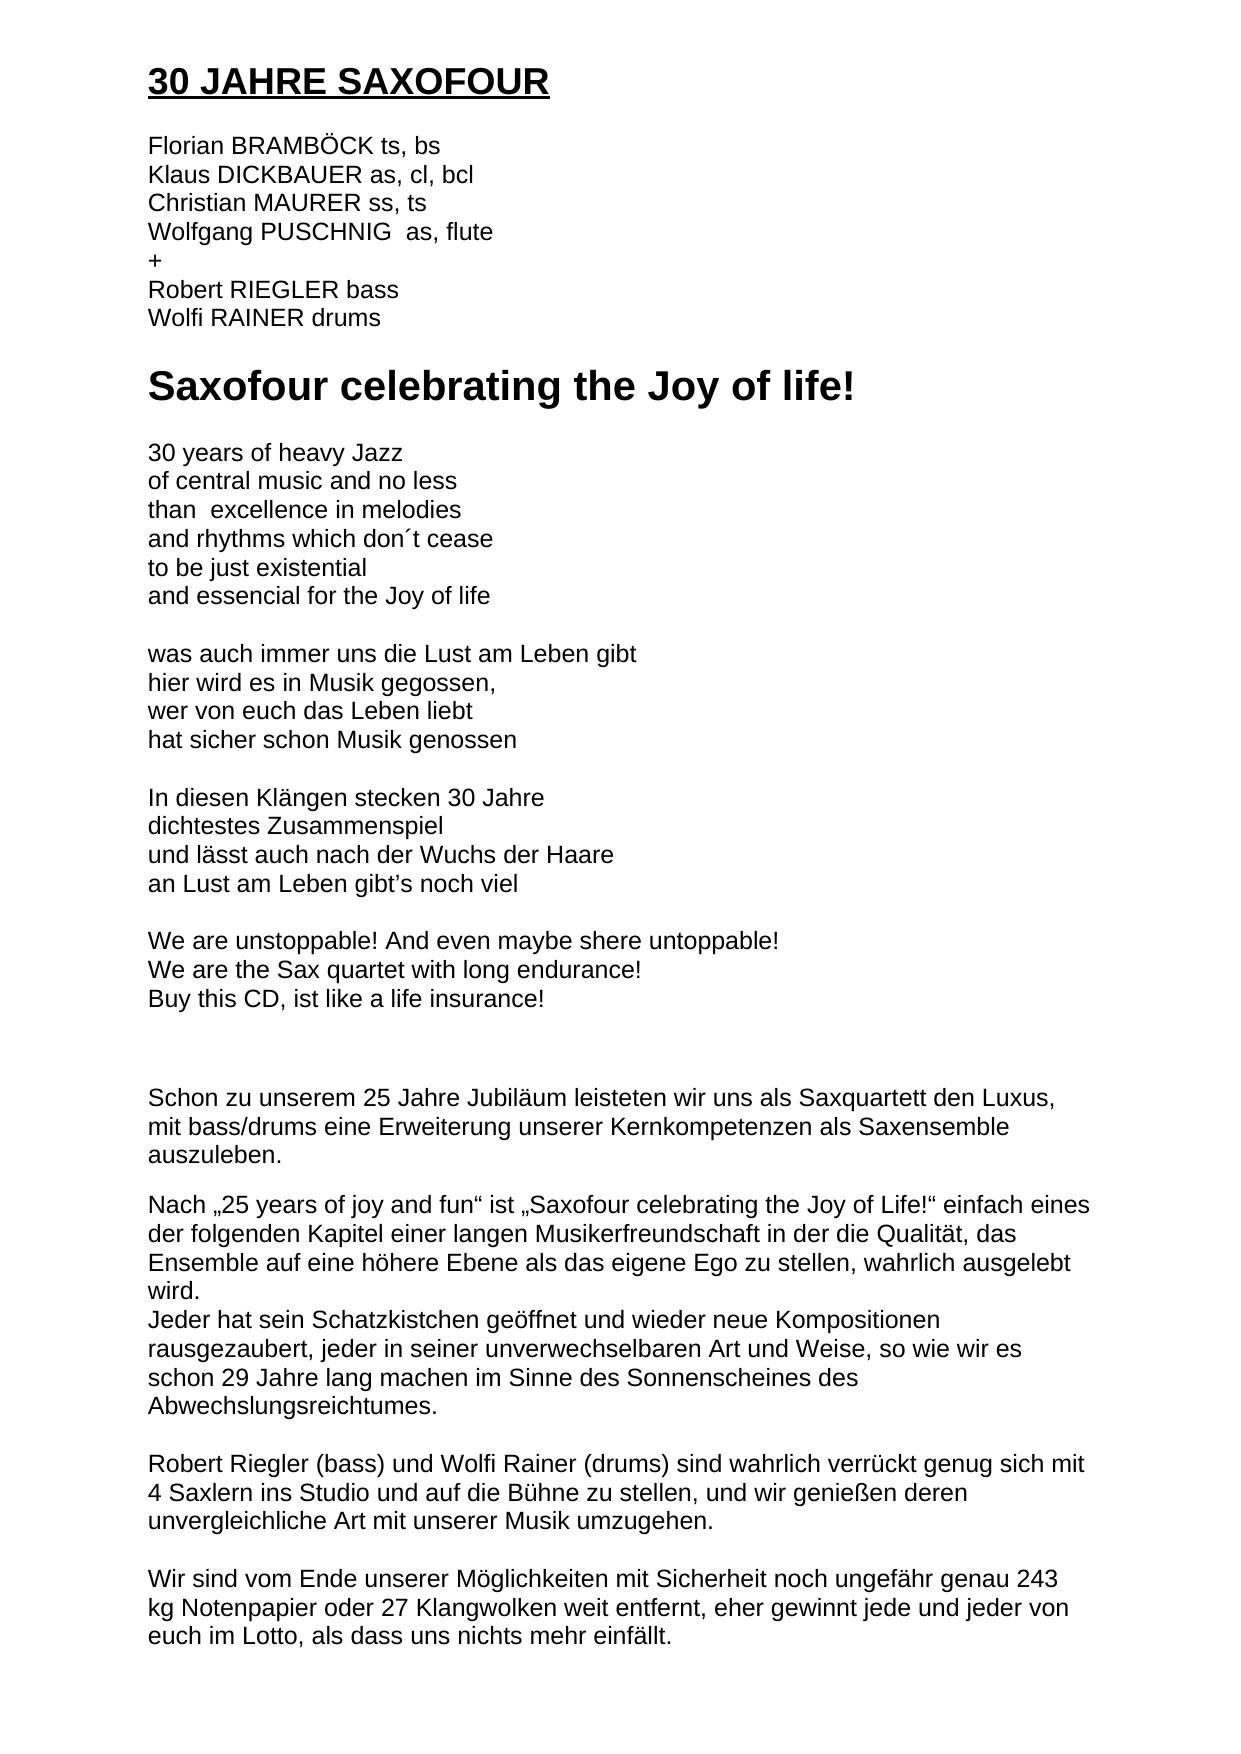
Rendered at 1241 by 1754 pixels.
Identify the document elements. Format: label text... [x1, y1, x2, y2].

text 30 JAHRE SAXOFOUR [148, 59, 1093, 102]
text and rhythms which don´t cease [148, 524, 1093, 553]
text Jeder hat sein Schatzkistchen geöffnet und wieder neue Kompositionen rausgezaubert, jeder in seiner unverwechselbaren Art und Weise, so wie wir es schon 29 Jahre lang machen im Sinne des Sonnenscheines des Abwechslungsreichtumes. [148, 1305, 1093, 1420]
text Wolfgang PUSCHNIG as, flute [148, 217, 1093, 246]
text and essencial for the Joy of life [148, 581, 1093, 610]
text 30 years of heavy Jazz [148, 438, 1093, 466]
text We are the Sax quartet with long endurance! [148, 955, 1093, 984]
text Robert Riegler (bass) und Wolfi Rainer (drums) sind wahrlich verrückt genug sich mit 4 Saxlern ins Studio und auf die Bühne zu stellen, und wir genießen deren unvergleichliche Art mit unserer Musik umzugehen. [148, 1449, 1093, 1535]
text was auch immer uns die Lust am Leben gibt [148, 639, 1093, 668]
text Buy this CD, ist like a life insurance! [148, 984, 1093, 1013]
text hat sicher schon Musik genossen [148, 725, 1093, 754]
text Saxofour celebrating the Joy of life! [148, 361, 1093, 409]
text Schon zu unserem 25 Jahre Jubiläum leisteten wir uns als Saxquartett den Luxus, mit bass/drums eine Erweiterung unserer Kernkompetenzen als Saxensemble auszuleben. [148, 1083, 1093, 1169]
text Robert RIEGLER bass [148, 275, 1093, 303]
text than excellence in melodies [148, 495, 1093, 524]
text hier wird es in Musik gegossen, [148, 668, 1093, 696]
text to be just existential [148, 553, 1093, 581]
text Christian MAURER ss, ts [148, 188, 1093, 217]
text und lässt auch nach der Wuchs der Haare [148, 840, 1093, 869]
text Nach „25 years of joy and fun“ ist „Saxofour celebrating the Joy of Life!“ einfach eines der folgenden Kapitel einer langen Musikerfreundschaft in der die Qualität, das Ensemble auf eine höhere Ebene als das eigene Ego zu stellen, wahrlich ausgelebt wird. [148, 1190, 1093, 1305]
text wer von euch das Leben liebt [148, 696, 1093, 725]
text dichtestes Zusammenspiel [148, 811, 1093, 840]
text an Lust am Leben gibt’s noch viel [148, 869, 1093, 898]
text + [148, 246, 1093, 275]
text We are unstoppable! And even maybe shere untoppable! [148, 926, 1093, 955]
text Florian BRAMBÖCK ts, bs [148, 131, 1093, 160]
text Wolfi RAINER drums [148, 303, 1093, 332]
text In diesen Klängen stecken 30 Jahre [148, 783, 1093, 811]
text Klaus DICKBAUER as, cl, bcl [148, 160, 1093, 188]
text Wir sind vom Ende unserer Möglichkeiten mit Sicherheit noch ungefähr genau 243 kg Notenpapier oder 27 Klangwolken weit entfernt, eher gewinnt jede und jeder von euch im Lotto, als dass uns nichts mehr einfällt. [148, 1564, 1093, 1650]
text of central music and no less [148, 466, 1093, 495]
